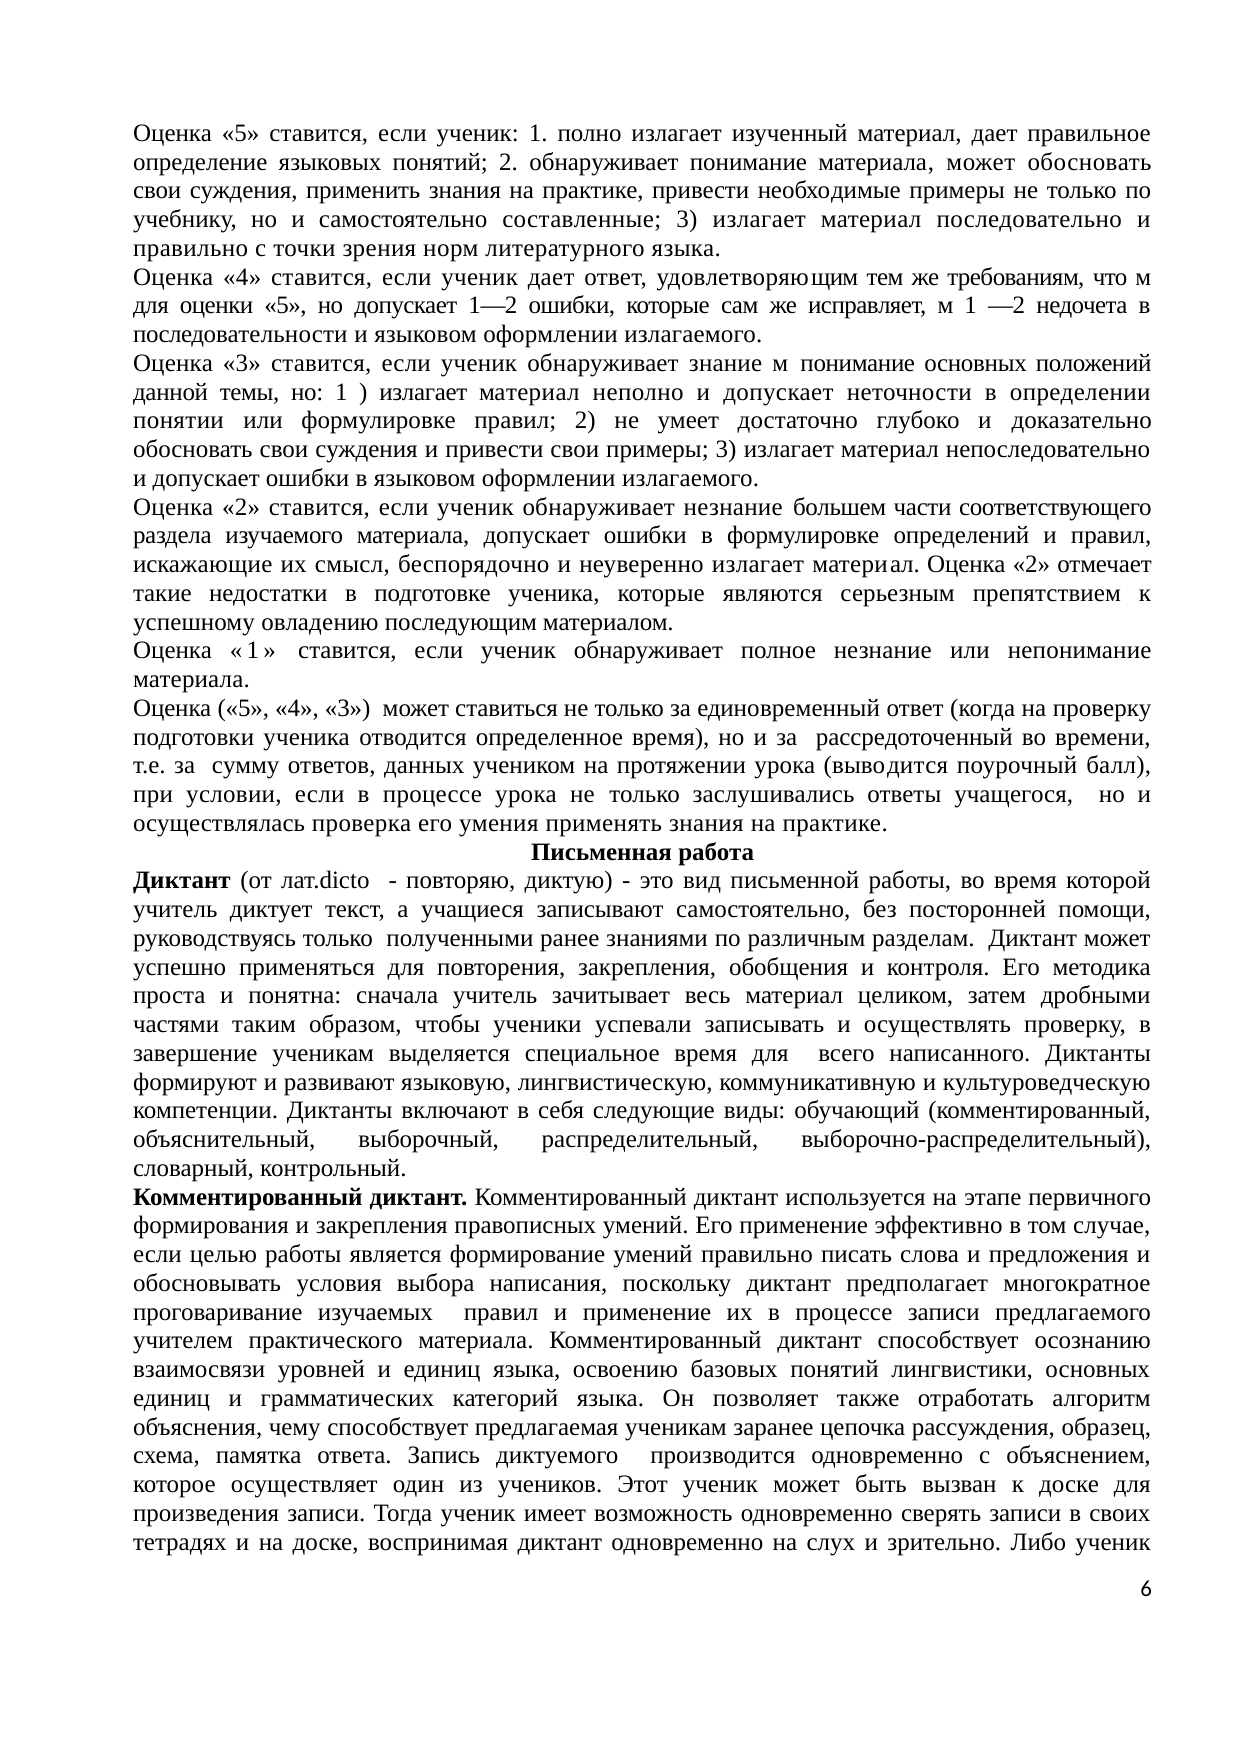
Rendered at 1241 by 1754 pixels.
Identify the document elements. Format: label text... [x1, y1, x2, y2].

text Оценка «1» ставится, если ученик обнаруживает полное незнание или непонимание материала. [133, 722, 1152, 779]
text Оценка «2» ставится, если ученик обнаруживает незнание большем части соответствующего раздела изучаемого материала, допускает ошибки в формулировке определений и правил, искажающие их смысл, беспорядочно и неуверенно излагает материал. Оценка «2» отмечает такие недостатки в подготовке ученика, которые являются серьезным препятствием к успешному овладению последующим материалом. [133, 578, 1152, 722]
text Оценка «4» ставится, если ученик дает ответ, удовлетворяющим тем же требованиям, что м для оценки «5», но допускает 1—2 ошибки, которые сам же исправляет, м 1 —2 недочета в последовательности и языковом оформлении излагаемого. [133, 348, 1152, 434]
text Диктант (от лат.dicto - повторяю, диктую) - это вид письменной работы, во время которой учитель диктует текст, а учащиеся записывают самостоятельно, без посторонней помощи, руководствуясь только полученными ранее знаниями по различным разделам. Диктант может успешно применяться для повторения, закрепления, обобщения и контроля. Его методика проста и понятна: сначала учитель зачитывает весь материал целиком, затем дробными частями таким образом, чтобы ученики успевали записывать и осуществлять проверку, в завершение ученикам выделяется специальное время для всего написанного. Диктанты формируют и развивают языковую, лингвистическую, коммуникативную и культуроведческую компетенции. Диктанты включают в себя следующие виды: обучающий (комментированный, объяснительный, выборочный, распределительный, выборочно-распределительный), словарный, контрольный. [133, 952, 1152, 1268]
text Письменная работа [133, 923, 1152, 952]
text Оценка «5» ставится, если ученик: 1. полно излагает изученный материал, дает правильное определение языковых понятий; 2. обнаруживает понимание материала, может обосновать свои суждения, применить знания на практике, привести необходимые примеры не только по учебнику, но и самостоятельно составленные; 3) излагает материал последовательно и правильно с точки зрения норм литературного языка. [133, 204, 1152, 348]
text Оценка «3» ставится, если ученик обнаруживает знание м понимание основных положений данной темы, но: 1 ) излагает материал неполно и допускает неточности в определении понятии или формулировке правил; 2) не умеет достаточно глубоко и доказательно обосновать свои суждения и привести свои примеры; 3) излагает материал непоследовательно и допускает ошибки в языковом оформлении излагаемого. [133, 434, 1152, 578]
text Оценка («5», «4», «3») может ставиться не только за единовременный ответ (когда на проверку подготовки ученика отводится определенное время), но и за рассредоточенный во времени, т.е. за сумму ответов, данных учеником на протяжении урока (выводится поурочный балл), при условии, если в процессе урока не только заслушивались ответы учащегося, но и осуществлялась проверка его умения применять знания на практике. [133, 779, 1152, 923]
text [133, 1268, 1152, 1556]
text Устный ответ. При оценке ответа надо руководствоваться следующими критериями: 1) полнота и правильность ответа; 2) степень осознанности, понимания изученного; 3) языковое оформление ответа. [133, 118, 1152, 204]
